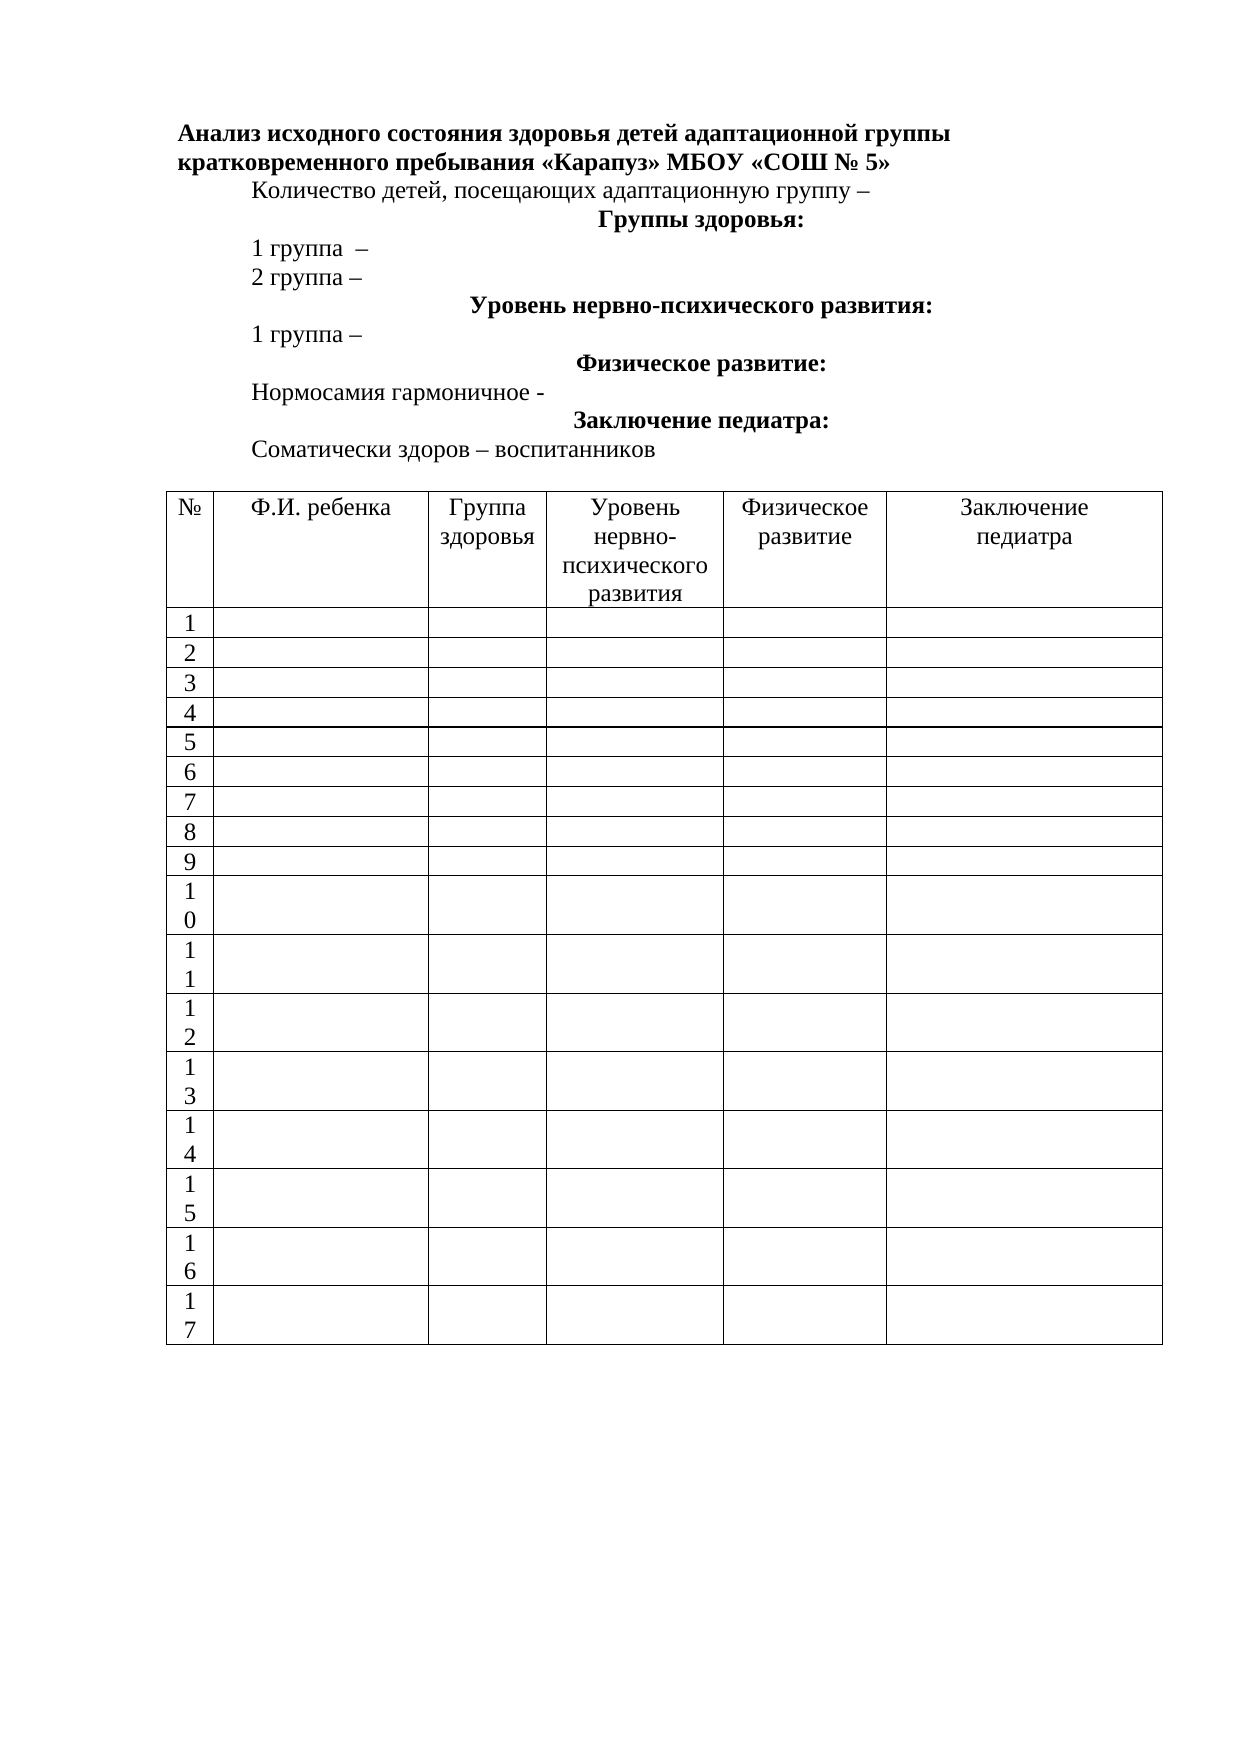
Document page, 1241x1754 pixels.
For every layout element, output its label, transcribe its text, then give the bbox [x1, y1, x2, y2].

table_cell [887, 1111, 1162, 1168]
table_cell [724, 847, 886, 875]
text Количество детей, посещающих адаптационную группу – [177, 176, 1152, 204]
table_cell [724, 1169, 886, 1227]
table_cell [887, 638, 1162, 667]
text Нормосамия гармоничное - [177, 377, 1152, 406]
table_cell [214, 935, 428, 992]
table_cell [214, 1286, 428, 1344]
table_cell 12 [167, 994, 213, 1051]
table_cell [429, 638, 546, 667]
table_cell [214, 876, 428, 934]
table_cell [724, 757, 886, 786]
table_cell 8 [167, 817, 213, 846]
table_cell [429, 1111, 546, 1168]
table_cell 15 [167, 1169, 213, 1227]
table_cell 4 [167, 698, 213, 726]
table_cell 10 [167, 876, 213, 934]
table_cell 3 [167, 668, 213, 697]
text 2 группа – [177, 262, 1152, 291]
table_cell [547, 994, 723, 1051]
table_cell [724, 1052, 886, 1109]
table_cell [724, 935, 886, 992]
table_cell [214, 817, 428, 846]
table_cell 16 [167, 1228, 213, 1285]
table_cell [724, 1111, 886, 1168]
table_header № [167, 492, 213, 607]
table_cell 17 [167, 1286, 213, 1344]
text 1 группа – [177, 319, 1152, 348]
text Группы здоровья: [177, 204, 1152, 233]
table_cell [429, 698, 546, 726]
table_cell [214, 1111, 428, 1168]
table_cell [214, 608, 428, 637]
table_cell [214, 757, 428, 786]
table_cell [214, 1169, 428, 1227]
text Соматически здоров – воспитанников [177, 434, 1152, 463]
table_cell 1 [167, 608, 213, 637]
table_cell [429, 757, 546, 786]
table_cell 14 [167, 1111, 213, 1168]
table_cell [547, 847, 723, 875]
table_cell [547, 757, 723, 786]
table_cell [547, 1111, 723, 1168]
table_cell [547, 638, 723, 667]
table_cell 2 [167, 638, 213, 667]
table_cell [724, 698, 886, 726]
text 1 группа – [177, 233, 1152, 262]
table_cell 9 [167, 847, 213, 875]
text Уровень нервно-психического развития: [177, 291, 1152, 319]
table_cell [547, 1286, 723, 1344]
table_cell [724, 876, 886, 934]
table_cell [724, 994, 886, 1051]
text Физическое развитие: [177, 348, 1152, 377]
table_cell [547, 935, 723, 992]
table_cell [429, 935, 546, 992]
table_cell [547, 668, 723, 697]
table_cell [724, 728, 886, 756]
table_cell [214, 994, 428, 1051]
table_cell [887, 994, 1162, 1051]
table_header Уровень нервно-психического развития [547, 492, 723, 607]
table_header Физическое развитие [724, 492, 886, 607]
table_cell [429, 1052, 546, 1109]
table_cell 13 [167, 1052, 213, 1109]
table_cell [547, 1169, 723, 1227]
table_cell [724, 638, 886, 667]
table_cell [429, 817, 546, 846]
table_cell [214, 698, 428, 726]
table_header Ф.И. ребенка [214, 492, 428, 607]
table_cell [887, 757, 1162, 786]
table_cell [724, 1228, 886, 1285]
table_cell [429, 1228, 546, 1285]
table_cell [724, 787, 886, 816]
table_cell [887, 728, 1162, 756]
table_cell [887, 817, 1162, 846]
table_cell [547, 817, 723, 846]
table_cell [547, 1228, 723, 1285]
table_cell [429, 1286, 546, 1344]
table_cell [547, 787, 723, 816]
table_cell [547, 608, 723, 637]
table_cell [214, 1228, 428, 1285]
table_cell 11 [167, 935, 213, 992]
table_cell [887, 876, 1162, 934]
table_cell [214, 728, 428, 756]
table_cell [887, 1169, 1162, 1227]
table_cell [429, 668, 546, 697]
table_cell [724, 668, 886, 697]
table_cell [887, 1052, 1162, 1109]
table_cell [887, 1286, 1162, 1344]
table_cell [724, 1286, 886, 1344]
table_header Заключение педиатра [887, 492, 1162, 607]
table_cell [724, 817, 886, 846]
table_cell [724, 608, 886, 637]
table_cell [887, 847, 1162, 875]
table_cell [429, 787, 546, 816]
table_cell [214, 1052, 428, 1109]
table_cell [547, 1052, 723, 1109]
table_cell [214, 787, 428, 816]
table_cell [887, 1228, 1162, 1285]
table_cell [214, 638, 428, 667]
table_cell [429, 608, 546, 637]
table_cell [214, 847, 428, 875]
text Заключение педиатра: [177, 406, 1152, 434]
table_cell 6 [167, 757, 213, 786]
table_cell [887, 698, 1162, 726]
table_cell [429, 876, 546, 934]
table_cell [887, 935, 1162, 992]
table_cell [547, 698, 723, 726]
table_header Группа здоровья [429, 492, 546, 607]
table_cell [214, 668, 428, 697]
table_cell [547, 728, 723, 756]
table_cell [887, 608, 1162, 637]
table_cell 7 [167, 787, 213, 816]
table_cell [429, 1169, 546, 1227]
table_cell [429, 847, 546, 875]
table_cell [429, 728, 546, 756]
text Анализ исходного состояния здоровья детей адаптационной группы кратковременного пребывания «Карапуз» МБОУ «СОШ № 5» [177, 118, 1152, 176]
table_cell [547, 876, 723, 934]
table_cell [429, 994, 546, 1051]
table_cell 5 [167, 728, 213, 756]
table_cell [887, 668, 1162, 697]
table_cell [887, 787, 1162, 816]
